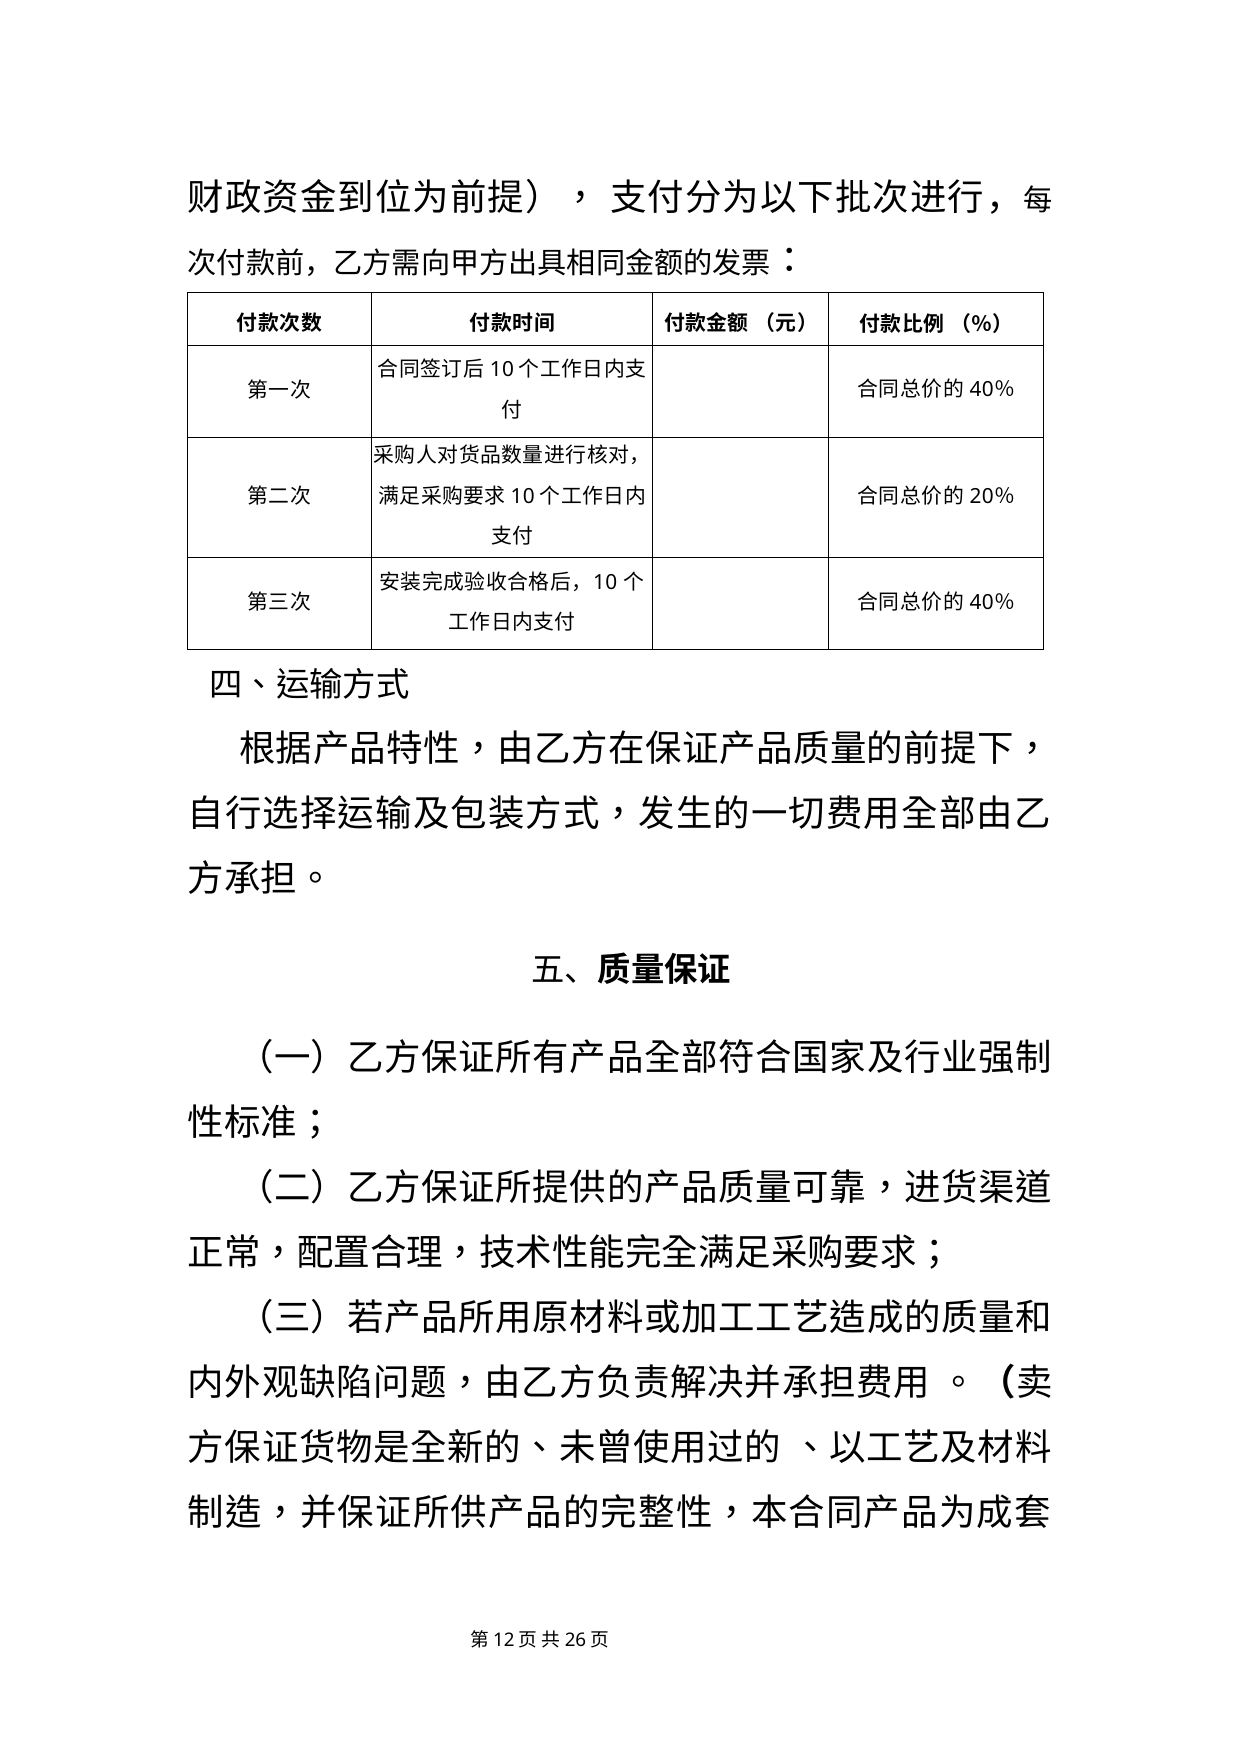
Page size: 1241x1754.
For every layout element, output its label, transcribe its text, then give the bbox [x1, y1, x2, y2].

table_cell [653, 346, 828, 437]
table_header 付款次数 [188, 293, 371, 345]
table_cell 安装完成验收合格后，10 个工作日内支付 [372, 558, 652, 649]
table_cell 合同总价的 40％ [829, 346, 1043, 437]
table_cell 合同总价的 40％ [829, 558, 1043, 649]
table_cell 第一次 [188, 346, 371, 437]
list 四、运输方式 [209, 650, 1053, 715]
list 乙方保证所提供的产品质量可靠，进货渠道正常，配置合理，技术性能完全满足采购要求； [187, 1154, 1053, 1284]
table_cell 第三次 [188, 558, 371, 649]
table_cell 合同总价的 20％ [829, 438, 1043, 557]
table_cell 合同签订后 10个工作日内支付 [372, 346, 652, 437]
table_header 付款金额 （元） [653, 293, 828, 345]
table_cell [653, 438, 828, 557]
table_cell [653, 558, 828, 649]
table_header 付款时间 [372, 293, 652, 345]
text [187, 162, 1053, 292]
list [187, 1284, 1053, 1544]
table_header 付款比例 （％） [829, 293, 1043, 345]
subtitle 五、质量保证 [209, 935, 1053, 1000]
table_cell 采购人对货品数量进行核对，满足采购要求10个工作日内支付 [372, 438, 652, 557]
list 乙方保证所有产品全部符合国家及行业强制性标准； [187, 1024, 1053, 1154]
list 根据产品特性，由乙方在保证产品质量的前提下，自行选择运输及包装方式，发生的一切费用全部由乙方承担。 [187, 715, 1053, 910]
table_cell 第二次 [188, 438, 371, 557]
